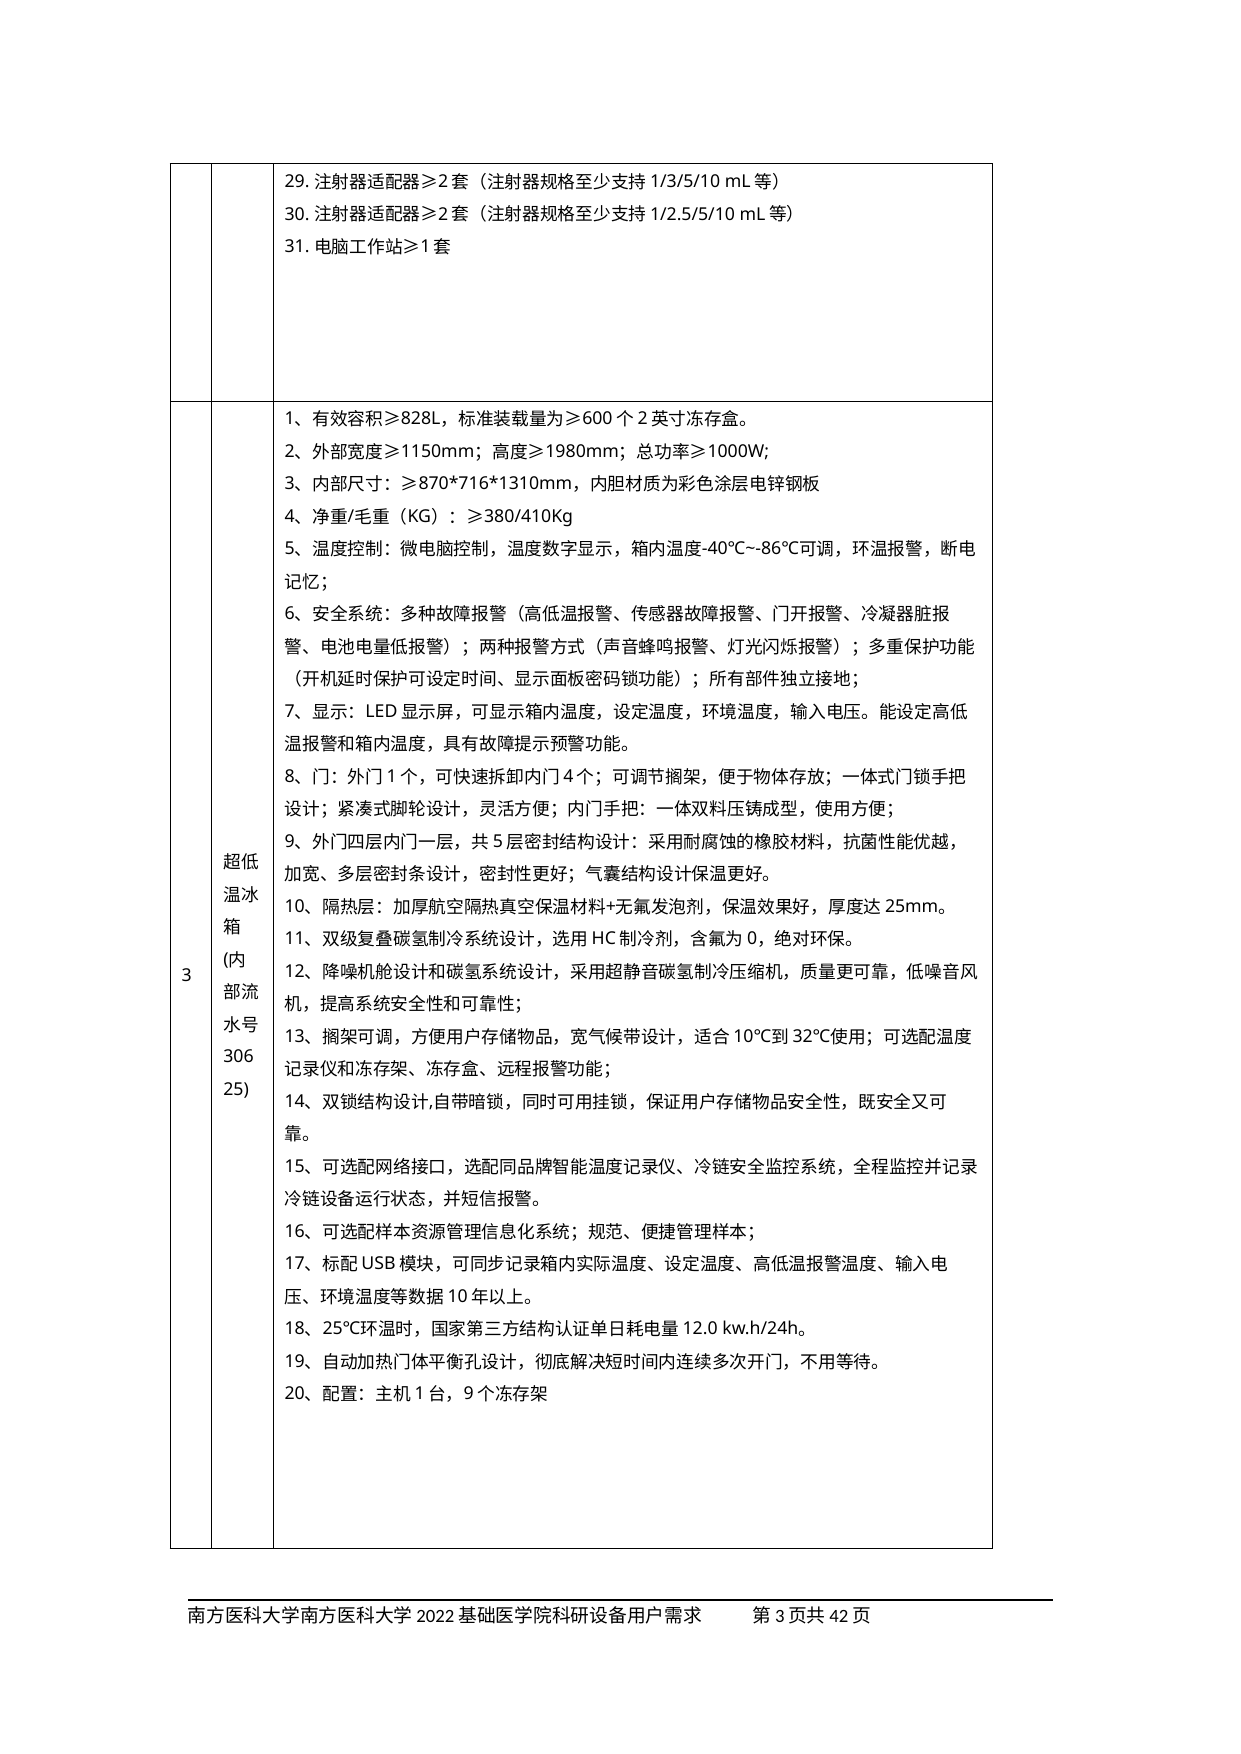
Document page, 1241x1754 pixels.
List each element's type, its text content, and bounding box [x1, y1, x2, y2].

table_cell 3 [171, 402, 211, 1548]
table_cell 超低温冰箱(内部流水号30625) [212, 402, 273, 1548]
table_cell 1、有效容积≥828L，标准装载量为≥600个2英寸冻存盒。 2、外部宽度≥1150mm；高度≥1980mm；总功率≥1000W; 3、内部尺寸：≥870*716*1310mm，内胆材质为彩色涂层电锌钢板 4、净重/毛重（KG）：≥380/410Kg 5、温度控制：微电脑控制，温度数字显示，箱内温度-40℃~-86℃可调，环温报警，断电记忆； 6、安全系统：多种故障报警（高低温报警、传感器故障报警、门开报警、冷凝器脏报警、电池电量低报警）；两种报警方式（声音蜂鸣报警、灯光闪烁报警）；多重保护功能（开机延时保护可设定时间、显示面板密码锁功能）；所有部件独立接地； 7、显示：LED显示屏，可显示箱内温度，设定温度，环境温度，输入电压。能设定高低温报警和箱内温度，具有故障提示预警功能。 8、门：外门1个，可快速拆卸内门4个；可调节搁架，便于物体存放；一体式门锁手把设计；紧凑式脚轮设计，灵活方便；内门手把：一体双料压铸成型，使用方便； 9、外门四层内门一层，共5层密封结构设计：采用耐腐蚀的橡胶材料，抗菌性能优越，加宽、多层密封条设计，密封性更好；气囊结构设计保温更好。 10、隔热层：加厚航空隔热真空保温材料+无氟发泡剂，保温效果好，厚度达25mm。 11、双级复叠碳氢制冷系统设计，选用HC制冷剂，含氟为0，绝对环保。 12、降噪机舱设计和碳氢系统设计，采用超静音碳氢制冷压缩机，质量更可靠，低噪音风机，提高系统安全性和可靠性； 13、搁架可调，方便用户存储物品，宽气候带设计，适合10℃到32℃使用；可选配温度记录仪和冻存架、冻存盒、远程报警功能； 14、双锁结构设计,自带暗锁，同时可用挂锁，保证用户存储物品安全性，既安全又可靠。 15、可选配网络接口，选配同品牌智能温度记录仪、冷链安全监控系统，全程监控并记录冷链设备运行状态，并短信报警。 16、可选配样本资源管理信息化系统；规范、便捷管理样本； 17、标配USB模块，可同步记录箱内实际温度、设定温度、高低温报警温度、输入电压、环境温度等数据10年以上。 18、25℃环温时，国家第三方结构认证单日耗电量12.0 kw.h/24h。 19、自动加热门体平衡孔设计，彻底解决短时间内连续多次开门，不用等待。 20、配置：主机1台，9个冻存架 [274, 402, 992, 1548]
table_cell 2 [171, 164, 211, 401]
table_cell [274, 164, 992, 401]
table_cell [212, 164, 273, 401]
